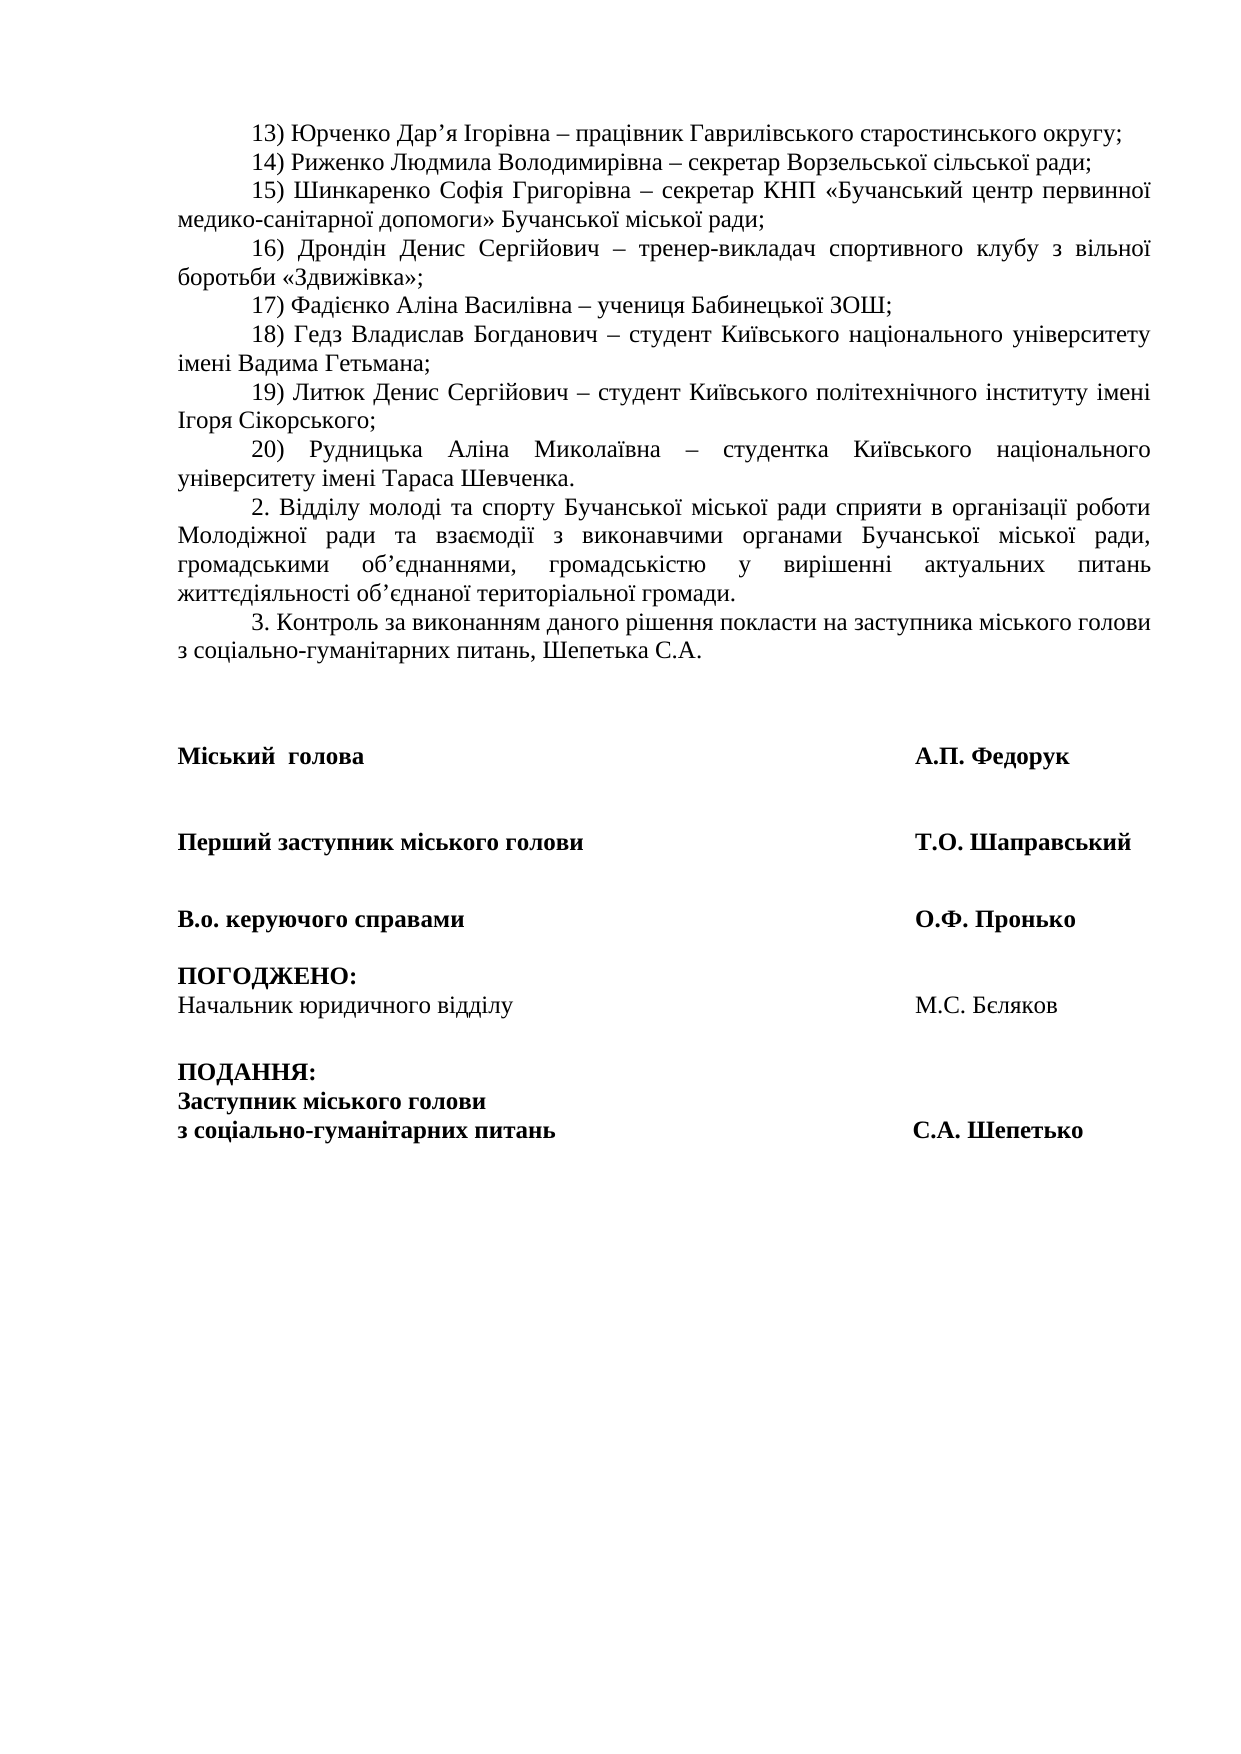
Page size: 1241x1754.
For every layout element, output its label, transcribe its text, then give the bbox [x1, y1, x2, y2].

text В.о. керуючого справами О.Ф. Пронько [177, 904, 1152, 933]
text Перший заступник міського голови Т.О. Шаправський [177, 827, 1152, 856]
text 18) Гедз Владислав Богданович – студент Київського національного університету імені Вадима Гетьмана; [177, 319, 1152, 377]
text 19) Литюк Денис Сергійович – студент Київського політехнічного інституту імені Ігоря Сікорського; [177, 377, 1152, 434]
text 20) Рудницька Аліна Миколаївна – студентка Київського національного університету імені Тараса Шевченка. [177, 434, 1152, 492]
text 16) Дрондін Денис Сергійович – тренер-викладач спортивного клубу з вільної боротьби «Здвижівка»; [177, 233, 1152, 291]
text ПОДАННЯ: [177, 1057, 1152, 1086]
text Заступник міського голови [177, 1086, 1152, 1115]
text 13) Юрченко Дар’я Ігорівна – працівник Гаврилівського старостинського округу; [177, 118, 1152, 147]
text 14) Риженко Людмила Володимирівна – секретар Ворзельської сільської ради; [177, 147, 1152, 176]
text з соціально-гуманітарних питань С.А. Шепетько [177, 1115, 1152, 1143]
text 3. Контроль за виконанням даного рішення покласти на заступника міського голови з соціально-гуманітарних питань, Шепетька С.А. [177, 607, 1152, 664]
text Начальник юридичного відділу М.С. Бєляков [177, 990, 1152, 1019]
text ПОГОДЖЕНО: [177, 961, 1152, 990]
text 2. Відділу молоді та спорту Бучанської міської ради сприяти в організації роботи Молодіжної ради та взаємодії з виконавчими органами Бучанської міської ради, громадськими об’єднаннями, громадськістю у вирішенні актуальних питань життєдіяльності об’єднаної територіальної громади. [177, 492, 1152, 607]
text Міський голова А.П. Федорук [177, 741, 1152, 770]
text 15) Шинкаренко Софія Григорівна – секретар КНП «Бучанський центр первинної медико-санітарної допомоги» Бучанської міської ради; [177, 176, 1152, 233]
text 17) Фадієнко Аліна Василівна – учениця Бабинецької ЗОШ; [177, 291, 1152, 319]
